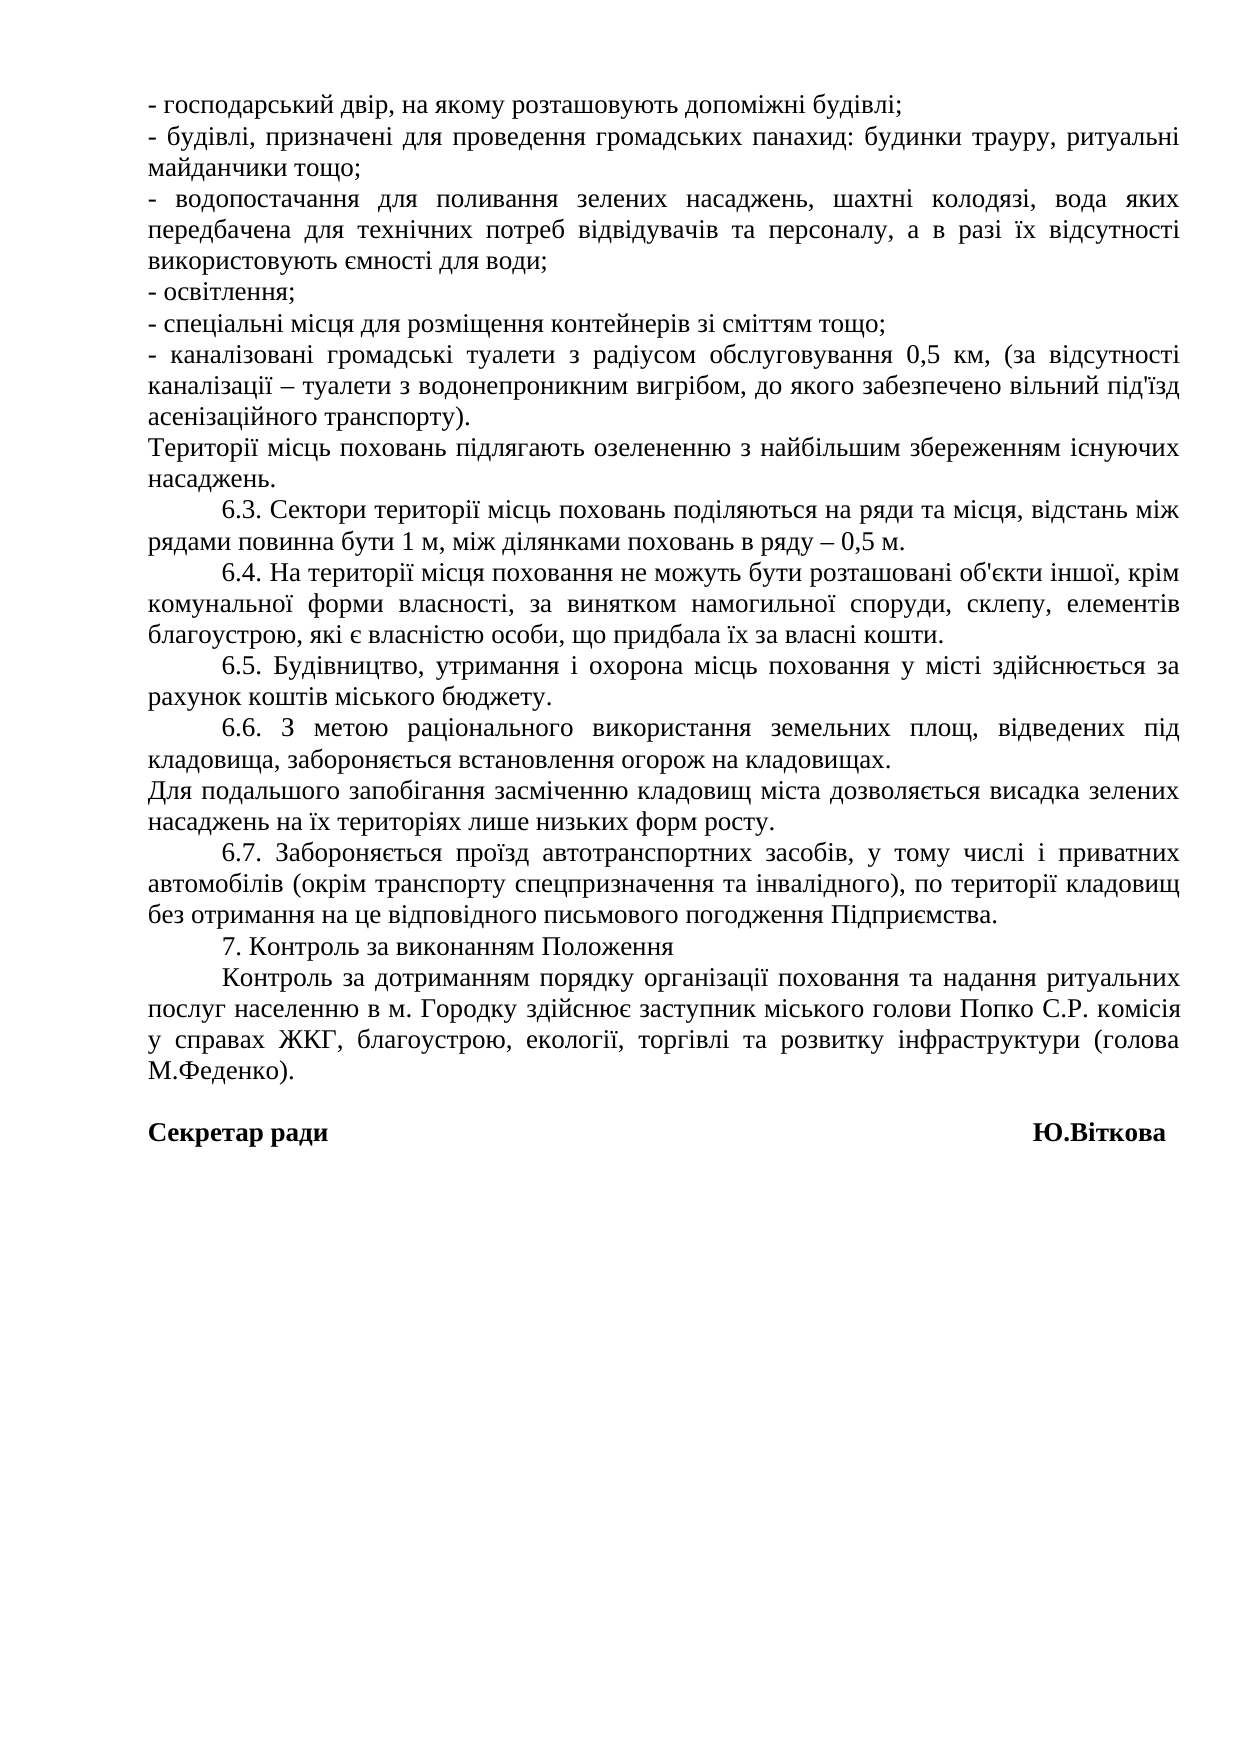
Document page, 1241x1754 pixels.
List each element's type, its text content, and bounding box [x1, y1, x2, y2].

text - спеціальні місця для розміщення контейнерів зі сміттям тощо; [148, 307, 1181, 338]
text 6.6. З метою раціонального використання земельних площ, відведених під кладовища, забороняється встановлення огорож на кладовищах. [148, 712, 1181, 774]
text 6.7. Забороняється проїзд автотранспортних засобів, у тому числі і приватних автомобілів (окрім транспорту спецпризначення та інвалідного), по території кладовищ без отримання на це відповідного письмового погодження Підприємства. [148, 836, 1181, 929]
text 6.5. Будівництво, утримання і охорона місць поховання у місті здійснюється за рахунок коштів міського бюджету. [148, 649, 1181, 712]
text 6.3. Сектори території місць поховань поділяються на ряди та місця, відстань між рядами повинна бути 1 м, між ділянками поховань в ряду – 0,5 м. [148, 493, 1181, 556]
text - водопостачання для поливання зелених насаджень, шахтні колодязі, вода яких передбачена для технічних потреб відвідувачів та персоналу, а в разі їх відсутності використовують ємності для води; [148, 182, 1181, 276]
text - господарський двір, на якому розташовують допоміжні будівлі; [148, 89, 1181, 120]
text - освітлення; [148, 276, 1181, 307]
text Для подальшого запобігання засміченню кладовищ міста дозволяється висадка зелених насаджень на їх територіях лише низьких форм росту. [148, 774, 1181, 836]
text - каналізовані громадські туалети з радіусом обслуговування 0,5 км, (за відсутності каналізації – туалети з водонепроникним вигрібом, до якого забезпечено вільний під'їзд асенізаційного транспорту). [148, 338, 1181, 431]
text 7. Контроль за виконанням Положення [148, 929, 1181, 961]
text Секретар ради Ю.Віткова [148, 1116, 1181, 1148]
text Контроль за дотриманням порядку організації поховання та надання ритуальних послуг населенню в м. Городку здійснює заступник міського голови Попко С.Р. комісія у справах ЖКГ, благоустрою, екології, торгівлі та розвитку інфраструктури (голова М.Феденко). [148, 961, 1181, 1085]
text Території місць поховань підлягають озелененню з найбільшим збереженням існуючих насаджень. [148, 431, 1181, 493]
text 6.4. На території місця поховання не можуть бути розташовані об'єкти іншої, крім комунальної форми власності, за винятком намогильної споруди, склепу, елементів благоустрою, які є власністю особи, що придбала їх за власні кошти. [148, 556, 1181, 649]
text - будівлі, призначені для проведення громадських панахид: будинки трауру, ритуальні майданчики тощо; [148, 120, 1181, 182]
